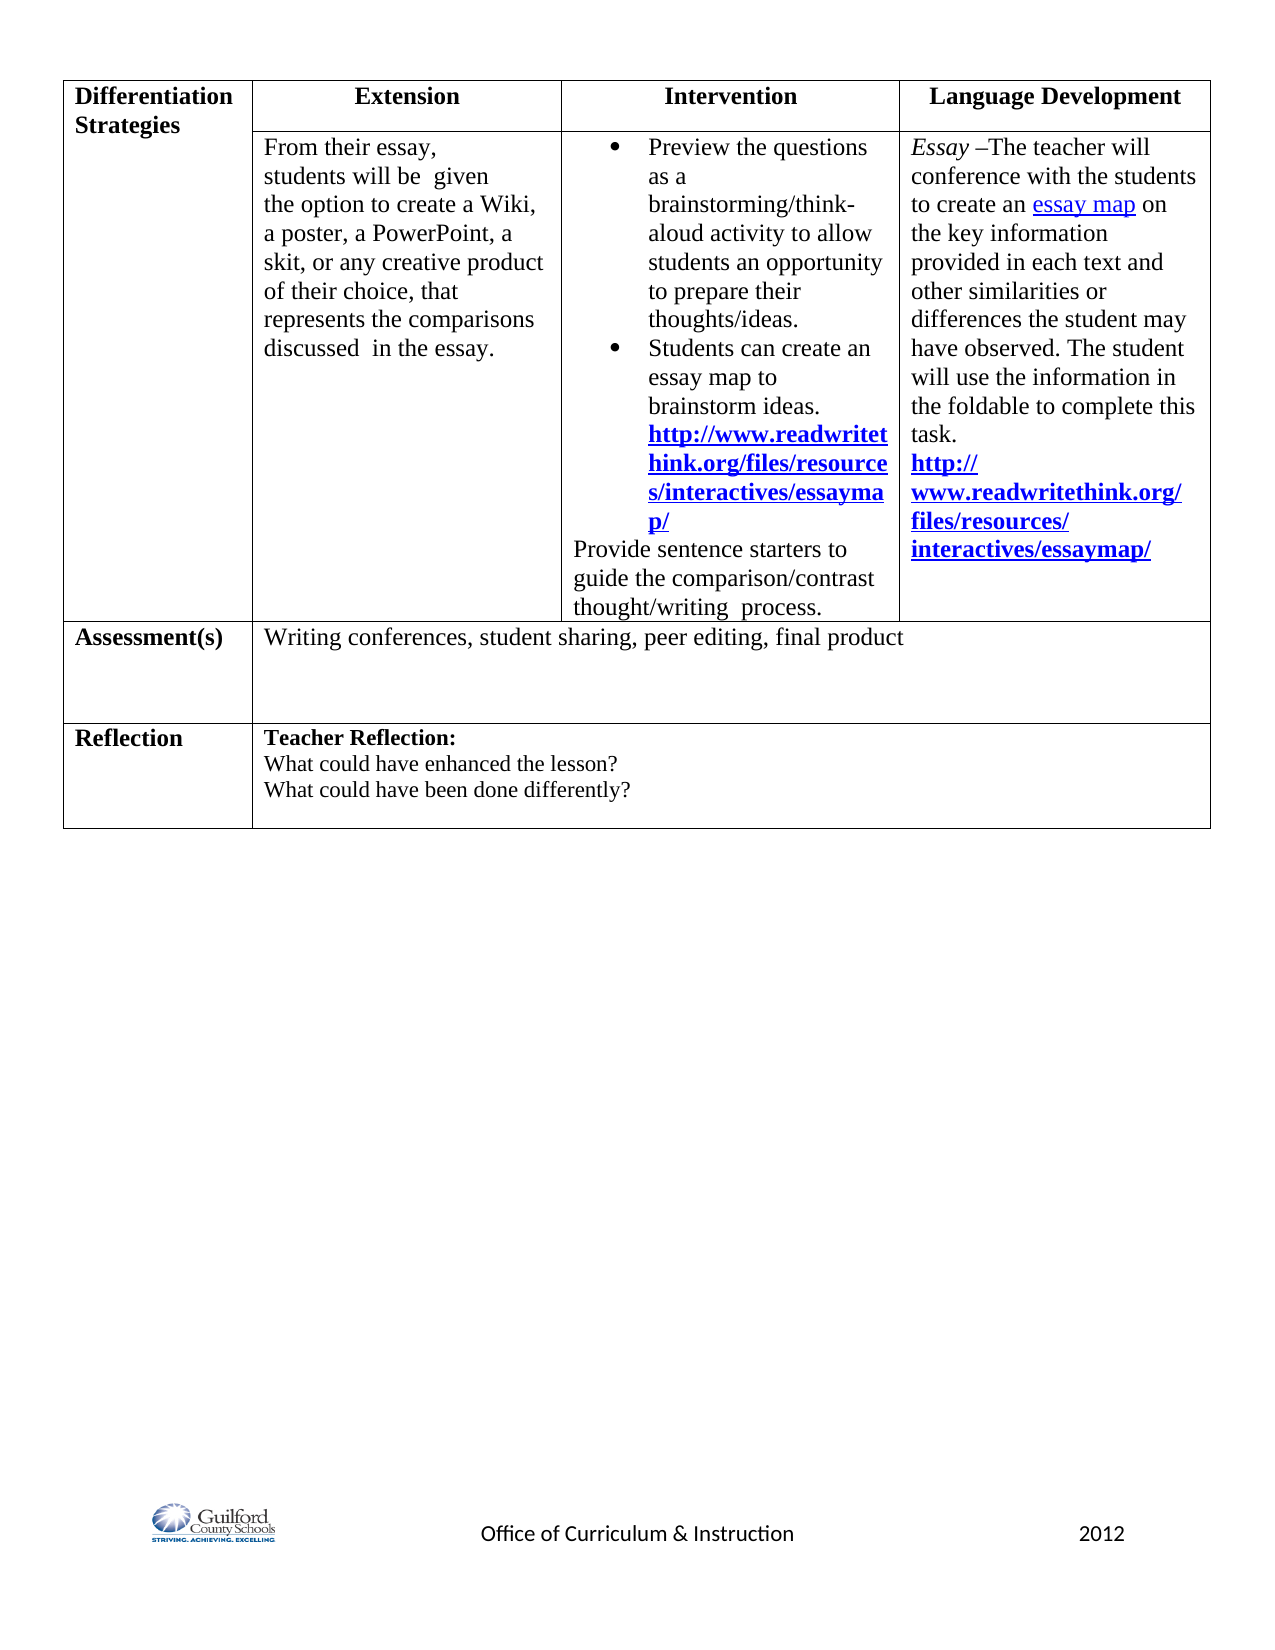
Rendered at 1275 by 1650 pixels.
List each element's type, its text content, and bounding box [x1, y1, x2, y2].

table_cell Essay –The teacher will conference with the students to create an essay map on the key information provided in each text and other similarities or differences the student may have observed. The student will use the information in the foldable to complete this task. http://www.readwritethink.org/files/resources/interactives/essaymap/ [900, 132, 1210, 621]
table_cell Assessment(s) [64, 622, 252, 722]
table_cell From their essay, students will be given the option to create a Wiki, a poster, a PowerPoint, a skit, or any creative product of their choice, that represents the comparisons discussed in the essay. [253, 132, 561, 621]
table_cell Preview the questions as a brainstorming/think-aloud activity to allow students an opportunity to prepare their thoughts/ideas. Students can create an essay map to brainstorm ideas. http://www.readwritethink.org/files/resources/interactives/essaymap/ Provide sentence starters to guide the comparison/contrast thought/writing process. [562, 132, 899, 621]
table_header Differentiation Strategies [64, 81, 252, 621]
table_header Extension [253, 81, 561, 131]
table_cell Reflection [64, 724, 252, 828]
table_cell Teacher Reflection: What could have enhanced the lesson? What could have been done differently? [253, 724, 1210, 828]
table_header Language Development [900, 81, 1210, 131]
table_header Intervention [562, 81, 899, 131]
picture [150, 1499, 275, 1542]
table_cell Writing conferences, student sharing, peer editing, final product [253, 622, 1210, 722]
